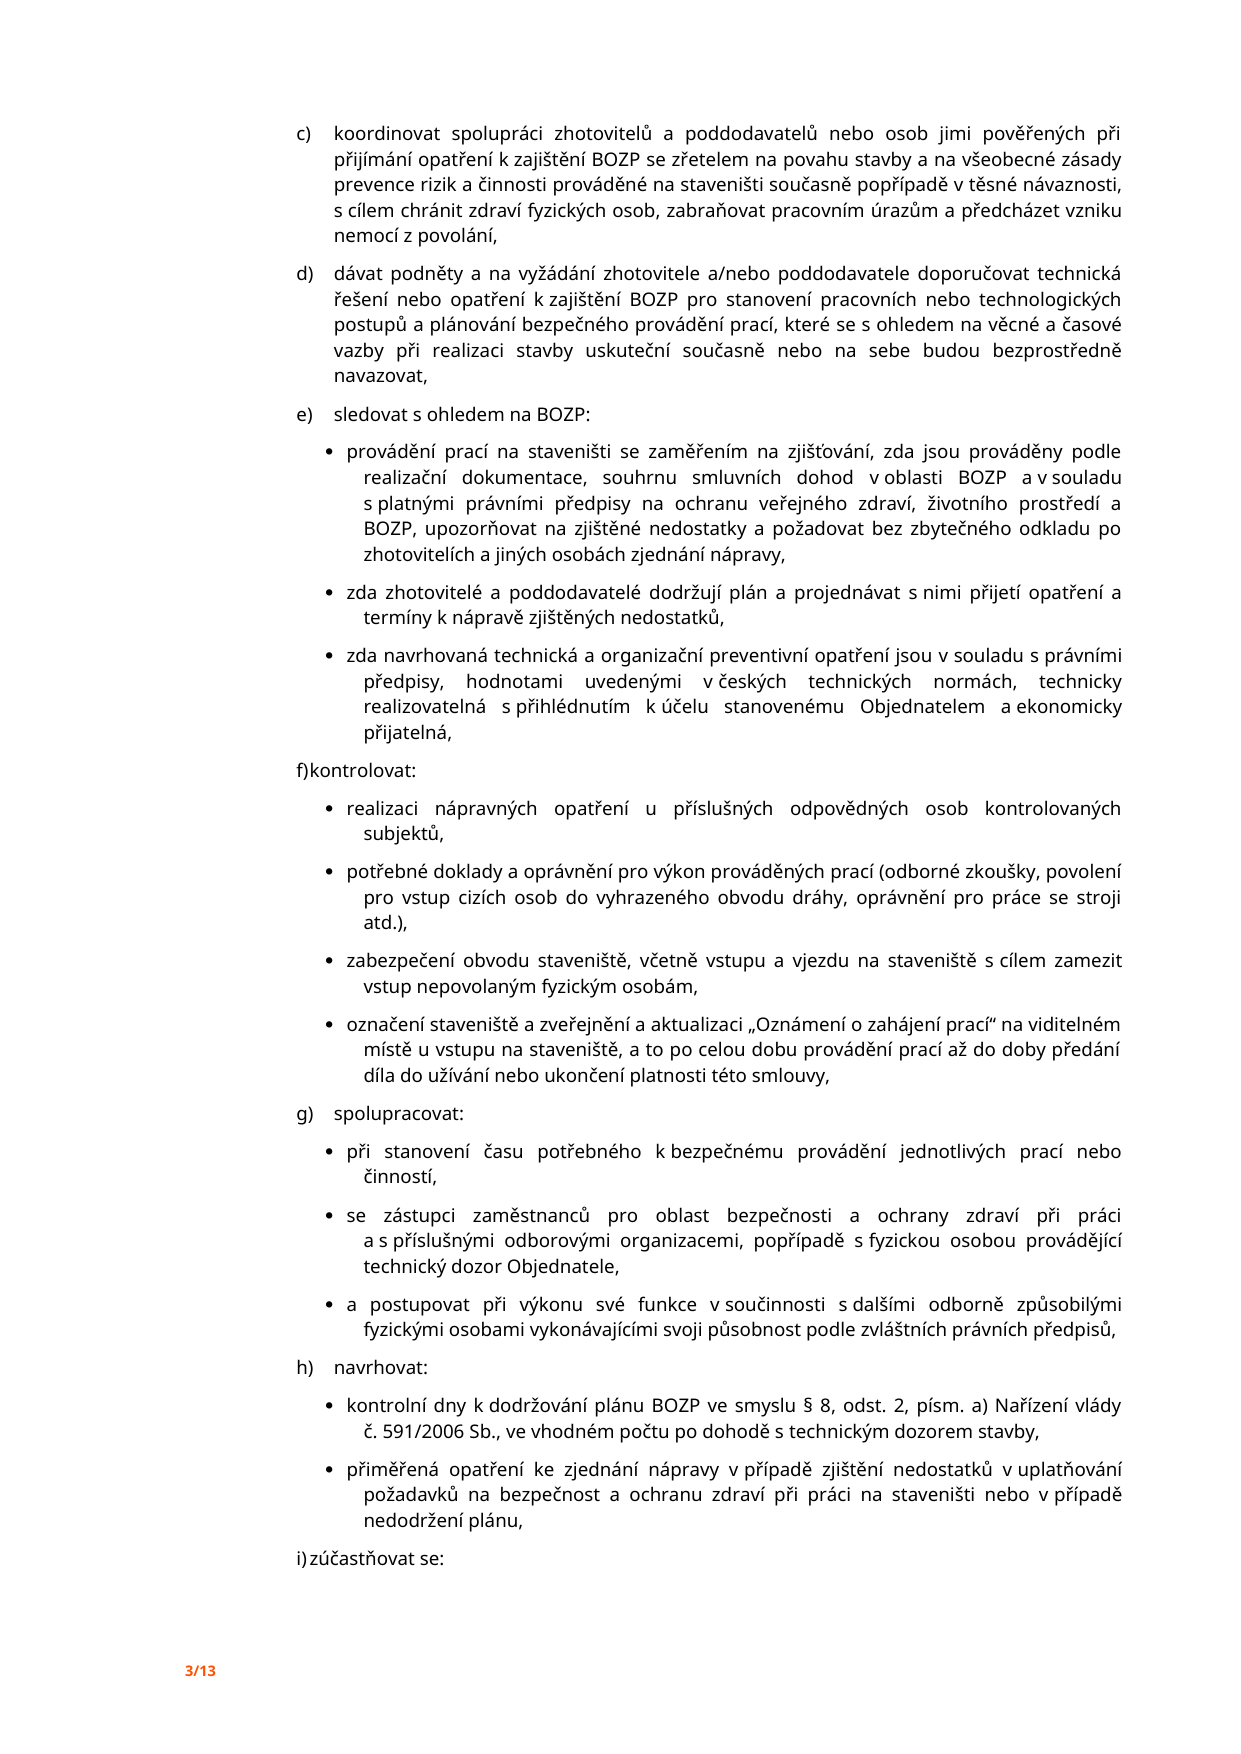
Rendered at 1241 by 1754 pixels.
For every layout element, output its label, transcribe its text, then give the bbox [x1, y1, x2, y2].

list kontrolovat: [296, 757, 1122, 783]
list zúčastňovat se: [296, 1545, 1122, 1571]
list se zástupci zaměstnanců pro oblast bezpečnosti a ochrany zdraví při práci a s příslušnými odborovými organizacemi, popřípadě s fyzickou osobou provádějící technický dozor Objednatele, [326, 1202, 1122, 1278]
list při stanovení času potřebného k bezpečnému provádění jednotlivých prací nebo činností, [326, 1138, 1122, 1189]
list zabezpečení obvodu staveniště, včetně vstupu a vjezdu na staveniště s cílem zamezit vstup nepovolaným fyzickým osobám, [326, 948, 1122, 999]
list označení staveniště a zveřejnění a aktualizaci „Oznámení o zahájení prací“ na viditelném místě u vstupu na staveniště, a to po celou dobu provádění prací až do doby předání díla do užívání nebo ukončení platnosti této smlouvy, [326, 1011, 1122, 1088]
list realizaci nápravných opatření u příslušných odpovědných osob kontrolovaných subjektů, [326, 795, 1122, 846]
list navrhovat: [296, 1354, 1122, 1380]
list provádění prací na staveništi se zaměřením na zjišťování, zda jsou prováděny podle realizační dokumentace, souhrnu smluvních dohod v oblasti BOZP a v souladu s platnými právními předpisy na ochranu veřejného zdraví, životního prostředí a BOZP, upozorňovat na zjištěné nedostatky a požadovat bez zbytečného odkladu po zhotovitelích a jiných osobách zjednání nápravy, [326, 439, 1122, 566]
list zda navrhovaná technická a organizační preventivní opatření jsou v souladu s právními předpisy, hodnotami uvedenými v českých technických normách, technicky realizovatelná s přihlédnutím k účelu stanovenému Objednatelem a ekonomicky přijatelná, [326, 642, 1122, 744]
list kontrolní dny k dodržování plánu BOZP ve smyslu § 8, odst. 2, písm. a) Nařízení vlády č. 591/2006 Sb., ve vhodném počtu po dohodě s technickým dozorem stavby, [326, 1392, 1122, 1443]
list přiměřená opatření ke zjednání nápravy v případě zjištění nedostatků v uplatňování požadavků na bezpečnost a ochranu zdraví při práci na staveništi nebo v případě nedodržení plánu, [326, 1456, 1122, 1533]
list dávat podněty a na vyžádání zhotovitele a/nebo poddodavatele doporučovat technická řešení nebo opatření k zajištění BOZP pro stanovení pracovních nebo technologických postupů a plánování bezpečného provádění prací, které se s ohledem na věcné a časové vazby při realizaci stavby uskuteční současně nebo na sebe budou bezprostředně navazovat, [296, 261, 1122, 388]
list sledovat s ohledem na BOZP: [296, 401, 1122, 426]
list spolupracovat: [296, 1100, 1122, 1126]
list zda zhotovitelé a poddodavatelé dodržují plán a projednávat s nimi přijetí opatření a termíny k nápravě zjištěných nedostatků, [326, 579, 1122, 630]
list a postupovat při výkonu své funkce v součinnosti s dalšími odborně způsobilými fyzickými osobami vykonávajícími svoji působnost podle zvláštních právních předpisů, [326, 1291, 1122, 1342]
list potřebné doklady a oprávnění pro výkon prováděných prací (odborné zkoušky, povolení pro vstup cizích osob do vyhrazeného obvodu dráhy, oprávnění pro práce se stroji atd.), [326, 859, 1122, 935]
list koordinovat spolupráci zhotovitelů a poddodavatelů nebo osob jimi pověřených při přijímání opatření k zajištění BOZP se zřetelem na povahu stavby a na všeobecné zásady prevence rizik a činnosti prováděné na staveništi současně popřípadě v těsné návaznosti, s cílem chránit zdraví fyzických osob, zabraňovat pracovním úrazům a předcházet vzniku nemocí z povolání, [296, 121, 1122, 248]
